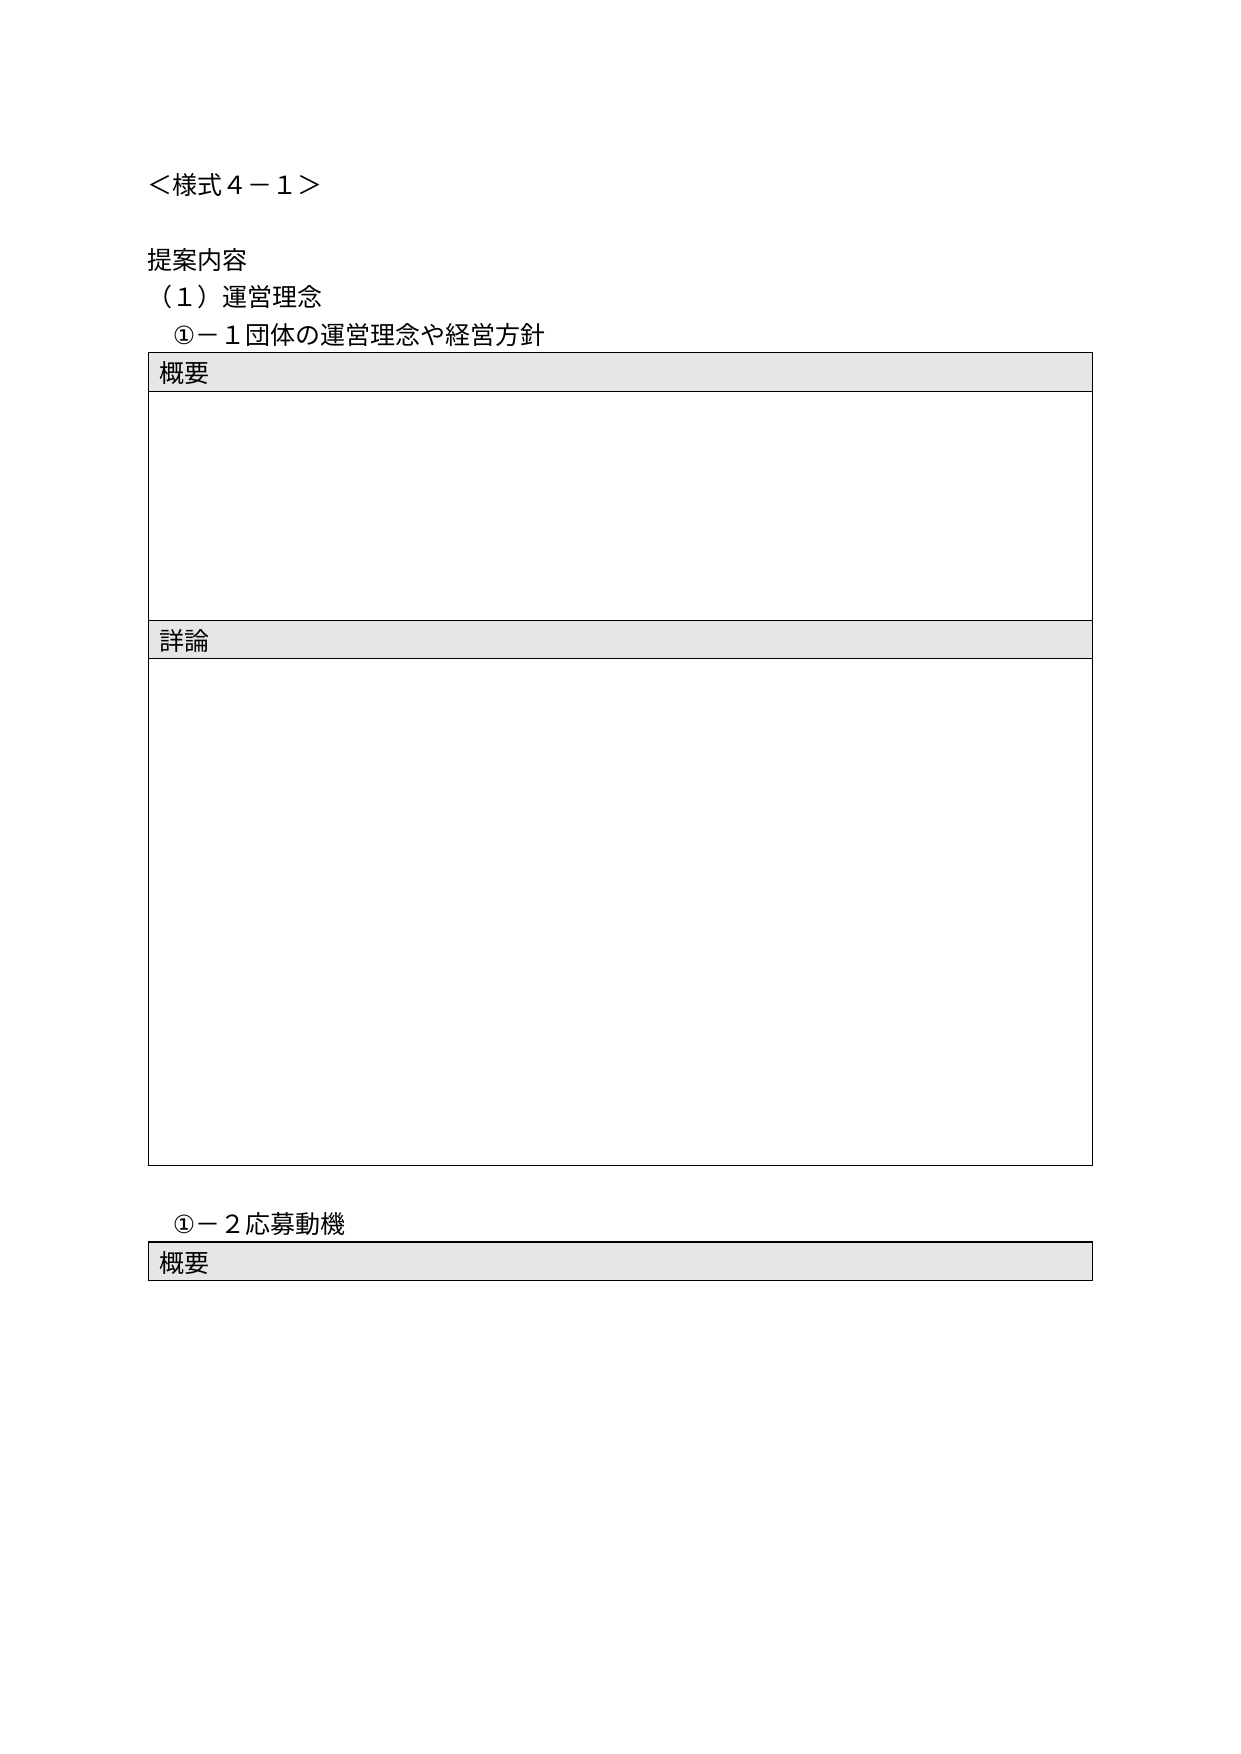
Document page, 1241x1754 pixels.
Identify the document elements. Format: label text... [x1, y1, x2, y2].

text ①－２応募動機 [148, 1204, 1092, 1241]
text 提案内容 [148, 239, 1092, 277]
text ＜様式４－１＞ [148, 164, 1092, 202]
table_header 概要 [149, 1243, 1092, 1280]
text ①－１団体の運営理念や経営方針 [148, 314, 1092, 352]
table_header 概要 [149, 353, 1092, 391]
table_cell [149, 392, 1092, 619]
text （１）運営理念 [148, 277, 1092, 314]
table_cell [149, 659, 1092, 1165]
table_cell 詳論 [149, 621, 1092, 658]
